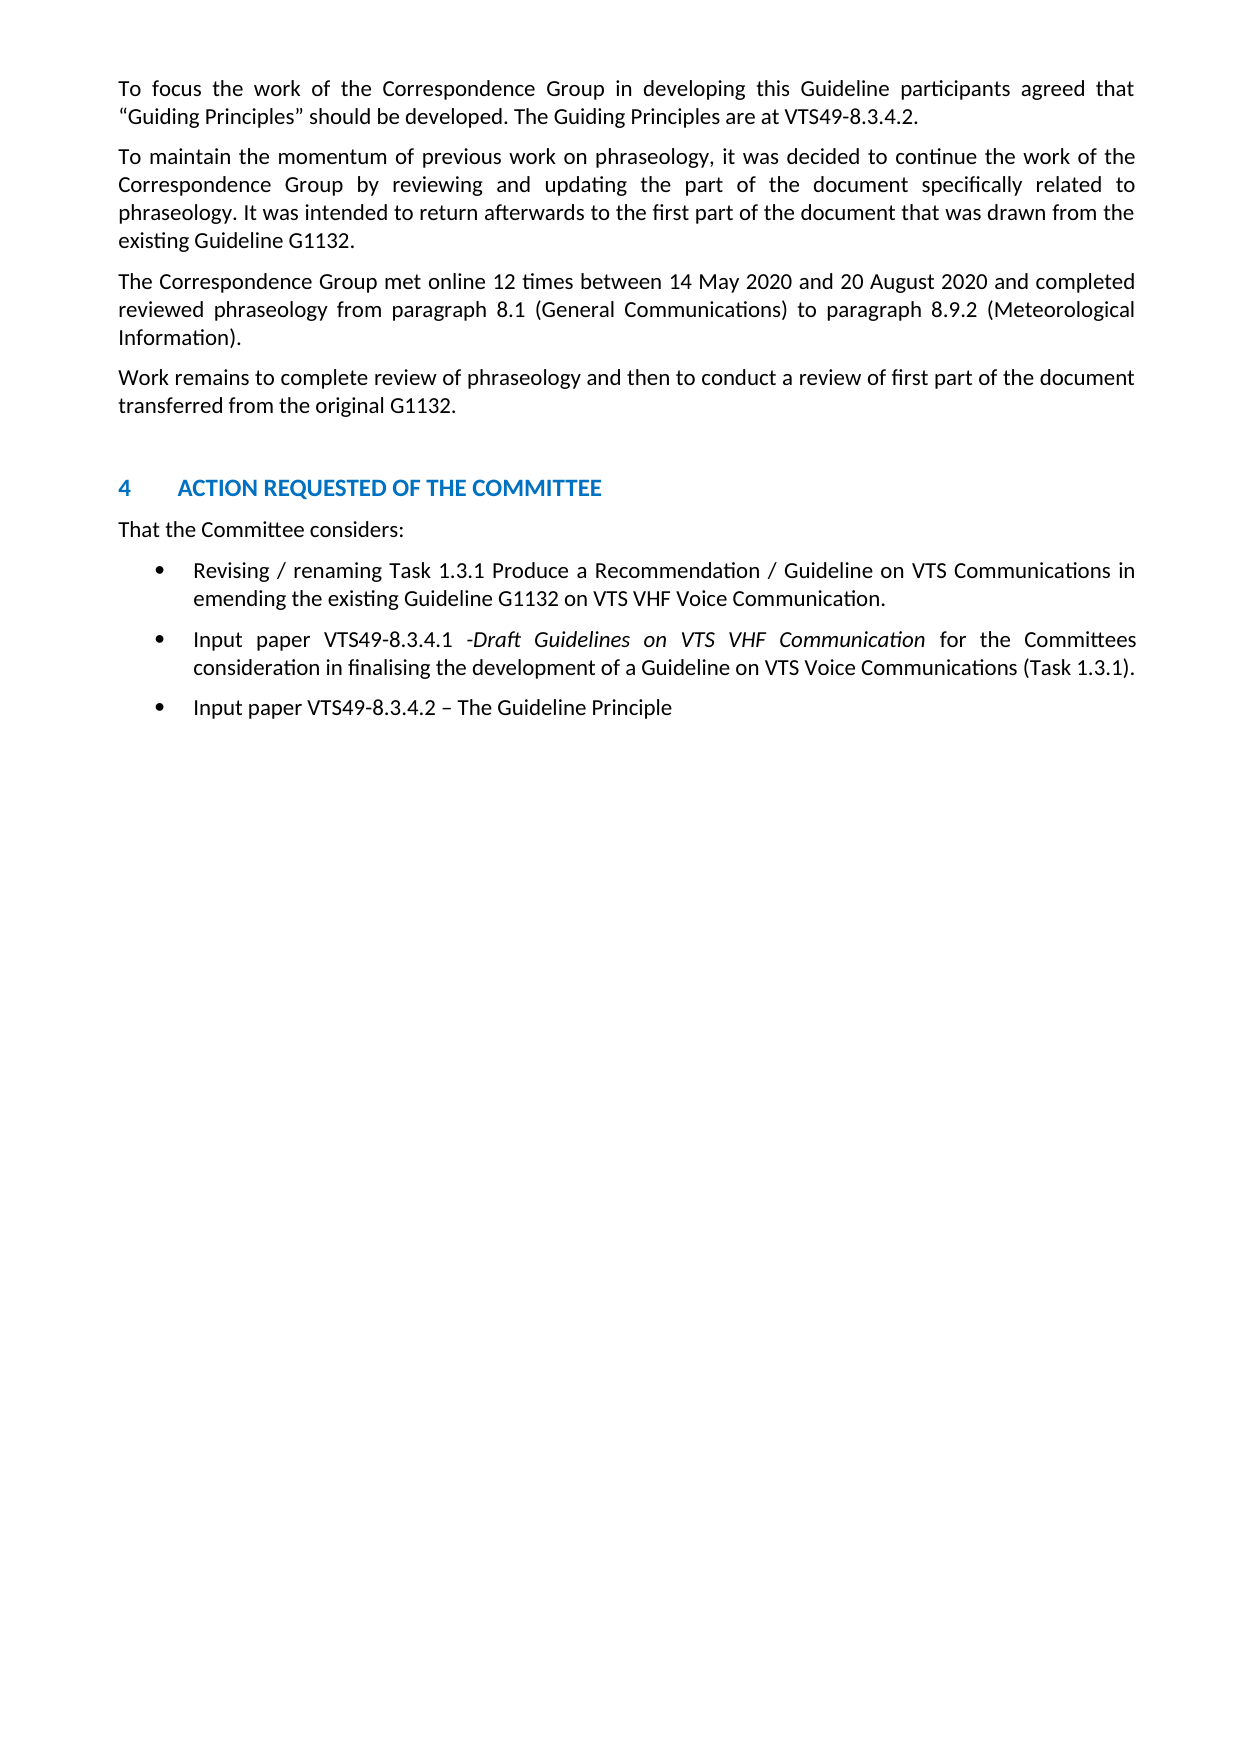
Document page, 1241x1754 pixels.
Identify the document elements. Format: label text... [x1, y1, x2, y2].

list Input paper VTS49-8.3.4.1 -Draft Guidelines on VTS VHF Communication for the Committees consideration in finalising the development of a Guideline on VTS Voice Communications (Task 1.3.1). [156, 625, 1137, 681]
text Work remains to complete review of phraseology and then to conduct a review of first part of the document transferred from the original G1132. [118, 363, 1137, 419]
list That the Committee considers: [118, 516, 1137, 544]
list Revising / renaming Task 1.3.1 Produce a Recommendation / Guideline on VTS Communications in emending the existing Guideline G1132 on VTS VHF Voice Communication. [156, 556, 1137, 612]
text To maintain the momentum of previous work on phraseology, it was decided to continue the work of the Correspondence Group by reviewing and updating the part of the document specifically related to phraseology. It was intended to return afterwards to the first part of the document that was drawn from the existing Guideline G1132. [118, 142, 1137, 254]
text To focus the work of the Correspondence Group in developing this Guideline participants agreed that “Guiding Principles” should be developed. The Guiding Principles are at VTS49-8.3.4.2. [118, 74, 1137, 130]
list Input paper VTS49-8.3.4.2 – The Guideline Principle [156, 693, 1137, 721]
text The Correspondence Group met online 12 times between 14 May 2020 and 20 August 2020 and completed reviewed phraseology from paragraph 8.1 (General Communications) to paragraph 8.9.2 (Meteorological Information). [118, 267, 1137, 351]
subtitle Action requested of the Committee [118, 473, 1137, 503]
